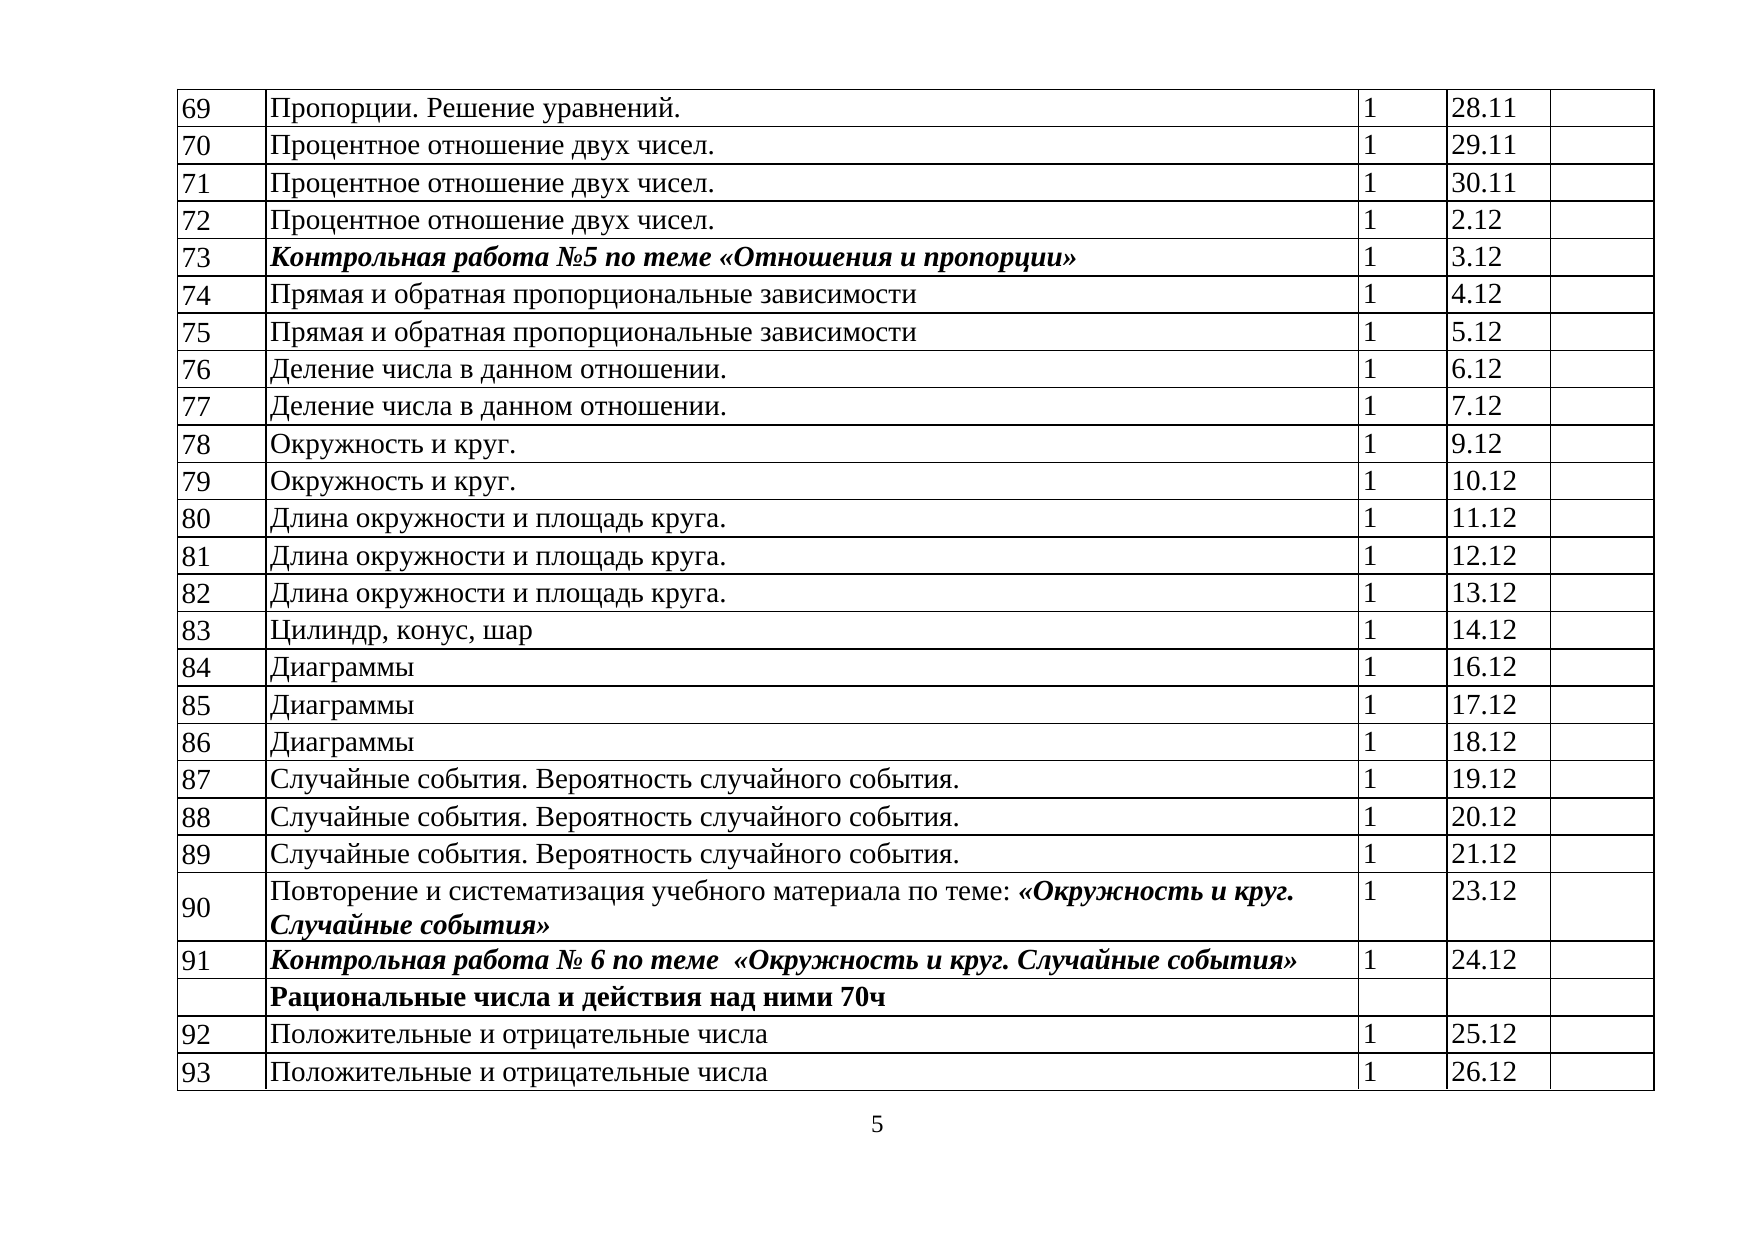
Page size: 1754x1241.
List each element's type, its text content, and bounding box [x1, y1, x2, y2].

table_cell 92 [178, 1017, 265, 1052]
table_cell 1 [1359, 463, 1446, 499]
table_cell 77 [178, 388, 265, 424]
table_cell 1 [1359, 724, 1446, 760]
table_cell Длина окружности и площадь круга. [267, 500, 1358, 536]
table_cell 1 [1359, 314, 1446, 349]
table_cell Контрольная работа № 6 по теме «Окружность и круг. Случайные события» [267, 942, 1358, 978]
table_cell [1551, 127, 1653, 163]
table_cell Процентное отношение двух чисел. [267, 202, 1358, 238]
table_cell 1 [1359, 90, 1446, 126]
table_cell 21.12 [1448, 836, 1550, 872]
table_cell [1551, 463, 1653, 499]
table_cell 1 [1359, 612, 1446, 648]
table_cell 30.11 [1448, 165, 1550, 200]
table_cell 83 [178, 612, 265, 648]
table_cell 1 [1359, 239, 1446, 275]
table_cell [1551, 612, 1653, 648]
table_cell [178, 979, 265, 1015]
table_cell 84 [178, 650, 265, 685]
table_cell [1551, 388, 1653, 424]
table_cell 28.11 [1448, 90, 1550, 126]
table_cell 1 [1359, 500, 1446, 536]
table_cell 10.12 [1448, 463, 1550, 499]
table_cell Положительные и отрицательные числа [267, 1017, 1358, 1052]
table_cell 86 [178, 724, 265, 760]
table_cell [1551, 979, 1653, 1015]
table_cell 80 [178, 500, 265, 536]
table_cell 25.12 [1448, 1017, 1550, 1052]
table_cell [1551, 314, 1653, 349]
table_cell [1551, 650, 1653, 685]
table_cell [1359, 979, 1446, 1015]
table_cell Длина окружности и площадь круга. [267, 538, 1358, 573]
table_cell 1 [1359, 1054, 1446, 1089]
table_cell 1 [1359, 277, 1446, 312]
table_cell Диаграммы [267, 687, 1358, 722]
table_cell Окружность и круг. [267, 463, 1358, 499]
table_cell 91 [178, 942, 265, 978]
table_cell 76 [178, 351, 265, 387]
table_cell 1 [1359, 687, 1446, 722]
table_cell Процентное отношение двух чисел. [267, 127, 1358, 163]
table_cell 1 [1359, 575, 1446, 611]
table_cell [1551, 761, 1653, 797]
table_cell 17.12 [1448, 687, 1550, 722]
table_cell 81 [178, 538, 265, 573]
table_cell Повторение и систематизация учебного материала по теме: «Окружность и круг. Случайные события» [267, 873, 1358, 940]
table_cell Случайные события. Вероятность случайного события. [267, 761, 1358, 797]
table_cell [1551, 165, 1653, 200]
table_cell 72 [178, 202, 265, 238]
table_cell 1 [1359, 650, 1446, 685]
table_cell 20.12 [1448, 799, 1550, 834]
table_cell 1 [1359, 351, 1446, 387]
table_cell Цилиндр, конус, шар [267, 612, 1358, 648]
table_cell 6.12 [1448, 351, 1550, 387]
table_cell [1551, 942, 1653, 978]
table_cell 1 [1359, 538, 1446, 573]
table_cell 9.12 [1448, 426, 1550, 461]
table_cell 3.12 [1448, 239, 1550, 275]
table_cell Диаграммы [267, 650, 1358, 685]
table_cell 82 [178, 575, 265, 611]
table_cell Положительные и отрицательные числа [267, 1054, 1358, 1089]
table_cell [1551, 239, 1653, 275]
table_cell 71 [178, 165, 265, 200]
table_cell Прямая и обратная пропорциональные зависимости [267, 314, 1358, 349]
table_cell 5.12 [1448, 314, 1550, 349]
table_cell 89 [178, 836, 265, 872]
table_cell 19.12 [1448, 761, 1550, 797]
table_cell 1 [1359, 942, 1446, 978]
table_cell 1 [1359, 165, 1446, 200]
table_cell Диаграммы [267, 724, 1358, 760]
table_cell [1551, 426, 1653, 461]
table_cell [1551, 799, 1653, 834]
table_cell 26.12 [1448, 1054, 1550, 1089]
table_cell 29.11 [1448, 127, 1550, 163]
table_cell [1551, 687, 1653, 722]
table_cell 1 [1359, 1017, 1446, 1052]
table_cell Деление числа в данном отношении. [267, 351, 1358, 387]
table_cell [1551, 724, 1653, 760]
table_cell 16.12 [1448, 650, 1550, 685]
table_cell 1 [1359, 388, 1446, 424]
table_cell 85 [178, 687, 265, 722]
table_cell 79 [178, 463, 265, 499]
table_cell 14.12 [1448, 612, 1550, 648]
table_cell 1 [1359, 202, 1446, 238]
table_cell 1 [1359, 836, 1446, 872]
table_cell 12.12 [1448, 538, 1550, 573]
table_cell 1 [1359, 799, 1446, 834]
table_cell 1 [1359, 127, 1446, 163]
table_cell [1551, 500, 1653, 536]
table_cell Длина окружности и площадь круга. [267, 575, 1358, 611]
table_cell [1551, 873, 1653, 940]
table_cell 87 [178, 761, 265, 797]
table_cell 73 [178, 239, 265, 275]
table_cell Деление числа в данном отношении. [267, 388, 1358, 424]
table_cell 18.12 [1448, 724, 1550, 760]
table_cell [1551, 202, 1653, 238]
table_cell [1551, 538, 1653, 573]
table_cell 7.12 [1448, 388, 1550, 424]
table_cell 11.12 [1448, 500, 1550, 536]
table_cell [1551, 836, 1653, 872]
table_cell [1551, 1017, 1653, 1052]
table_cell Случайные события. Вероятность случайного события. [267, 799, 1358, 834]
table_cell 1 [1359, 761, 1446, 797]
table_cell 90 [178, 873, 265, 940]
table_cell 74 [178, 277, 265, 312]
table_cell 75 [178, 314, 265, 349]
table_cell Окружность и круг. [267, 426, 1358, 461]
table_cell 13.12 [1448, 575, 1550, 611]
table_cell [1551, 277, 1653, 312]
table_cell Случайные события. Вероятность случайного события. [267, 836, 1358, 872]
table_cell [1551, 1054, 1653, 1089]
table_cell 70 [178, 127, 265, 163]
table_cell [1551, 351, 1653, 387]
table_cell 23.12 [1448, 873, 1550, 940]
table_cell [267, 90, 1358, 126]
table_cell [1551, 90, 1653, 126]
table_cell Прямая и обратная пропорциональные зависимости [267, 277, 1358, 312]
table_cell 1 [1359, 873, 1446, 940]
table_cell 69 [178, 90, 265, 126]
table_cell 2.12 [1448, 202, 1550, 238]
table_cell Рациональные числа и действия над ними 70ч [267, 979, 1358, 1015]
table_cell 24.12 [1448, 942, 1550, 978]
table_cell 88 [178, 799, 265, 834]
table_cell 78 [178, 426, 265, 461]
table_cell Процентное отношение двух чисел. [267, 165, 1358, 200]
table_cell [1551, 575, 1653, 611]
table_cell 4.12 [1448, 277, 1550, 312]
table_cell Контрольная работа №5 по теме «Отношения и пропорции» [267, 239, 1358, 275]
table_cell 1 [1359, 426, 1446, 461]
table_cell [1448, 979, 1550, 1015]
table_cell 93 [178, 1054, 265, 1089]
